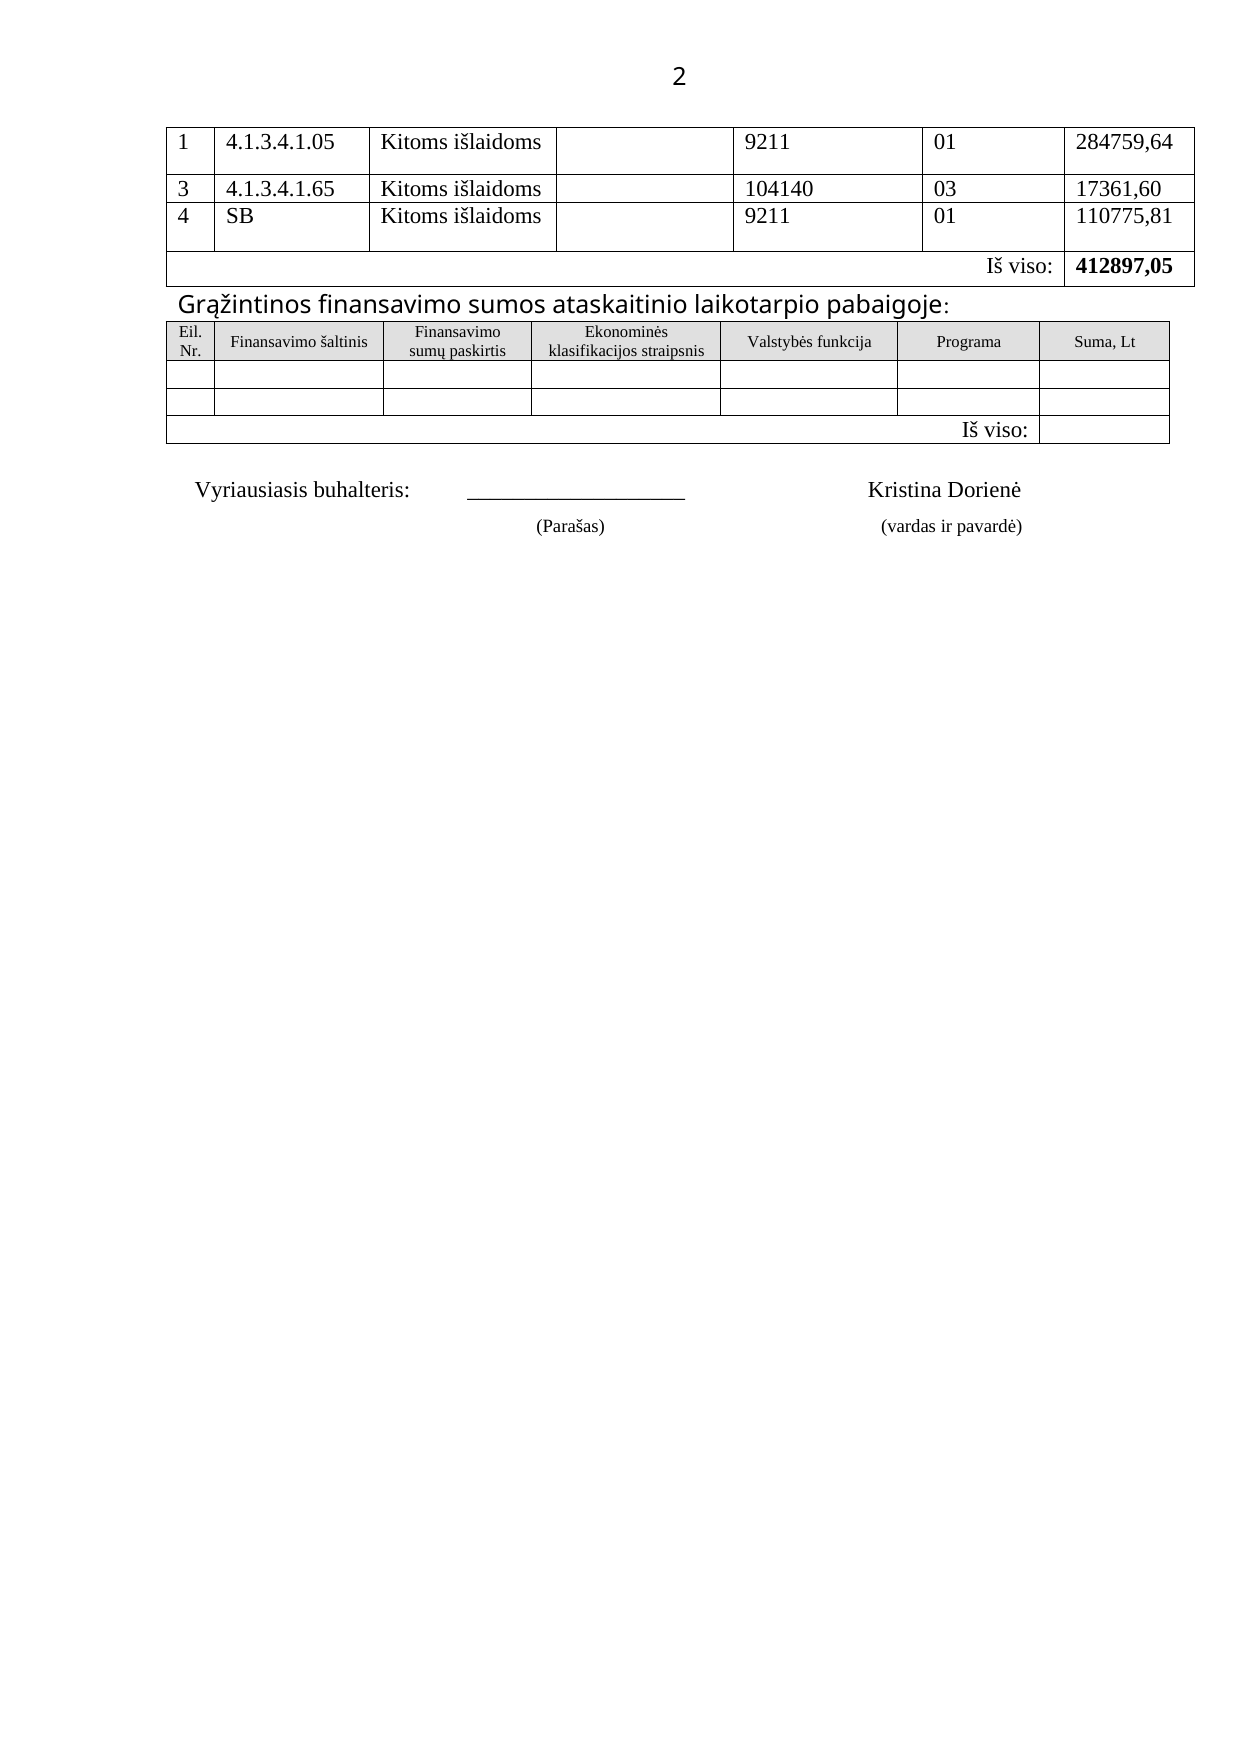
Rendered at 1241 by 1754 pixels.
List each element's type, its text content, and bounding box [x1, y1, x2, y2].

table_cell Kitoms išlaidoms [370, 128, 556, 174]
table_cell 284759,64 [1065, 128, 1194, 174]
table_cell [1040, 389, 1169, 415]
table_cell 104140 [734, 175, 922, 202]
table_cell [721, 361, 897, 388]
table_cell 4.1.3.4.1.05 [215, 128, 369, 174]
table_cell Kitoms išlaidoms [370, 175, 556, 202]
table_cell [532, 389, 720, 415]
text Vyriausiasis buhalteris: ___________________ Kristina Dorienė [177, 476, 1181, 502]
table_cell 17361,60 [1065, 175, 1194, 202]
text Grąžintinos finansavimo sumos ataskaitinio laikotarpio pabaigoje: [177, 287, 1181, 321]
table_header Finansavimo sumų paskirtis [384, 322, 531, 360]
table_cell 9211 [734, 128, 922, 174]
table_cell [557, 203, 733, 251]
table_cell [557, 128, 733, 174]
table_header Valstybės funkcija [721, 322, 897, 360]
table_cell [898, 361, 1039, 388]
table_cell [215, 361, 383, 388]
table_cell [1040, 361, 1169, 388]
table_cell 110775,81 [1065, 203, 1194, 251]
table_cell 9211 [734, 203, 922, 251]
table_cell [1040, 416, 1169, 442]
table_cell Iš viso: [167, 252, 1064, 286]
table_cell [557, 175, 733, 202]
table_cell [384, 361, 531, 388]
table_header Ekonominės klasifikacijos straipsnis [532, 322, 720, 360]
table_cell Kitoms išlaidoms [370, 203, 556, 251]
table_cell 4.1.3.4.1.65 [215, 175, 369, 202]
table_cell 01 [923, 128, 1064, 174]
table_cell [167, 361, 214, 388]
table_header Suma, Lt [1040, 322, 1169, 360]
table_cell 01 [923, 203, 1064, 251]
table_header Finansavimo šaltinis [215, 322, 383, 360]
table_header Eil. Nr. [167, 322, 214, 360]
table_cell [167, 389, 214, 415]
table_cell [898, 389, 1039, 415]
table_cell [721, 389, 897, 415]
table_cell [215, 389, 383, 415]
table_cell 3 [167, 175, 214, 202]
table_cell [384, 389, 531, 415]
table_cell 4 [167, 203, 214, 251]
table_cell 1 [167, 128, 214, 174]
table_cell [532, 361, 720, 388]
table_cell 412897,05 [1065, 252, 1194, 286]
table_cell 03 [923, 175, 1064, 202]
text (Parašas) (vardas ir pavardė) [312, 515, 1181, 537]
table_cell Iš viso: [167, 416, 1039, 442]
table_header Programa [898, 322, 1039, 360]
table_cell SB [215, 203, 369, 251]
